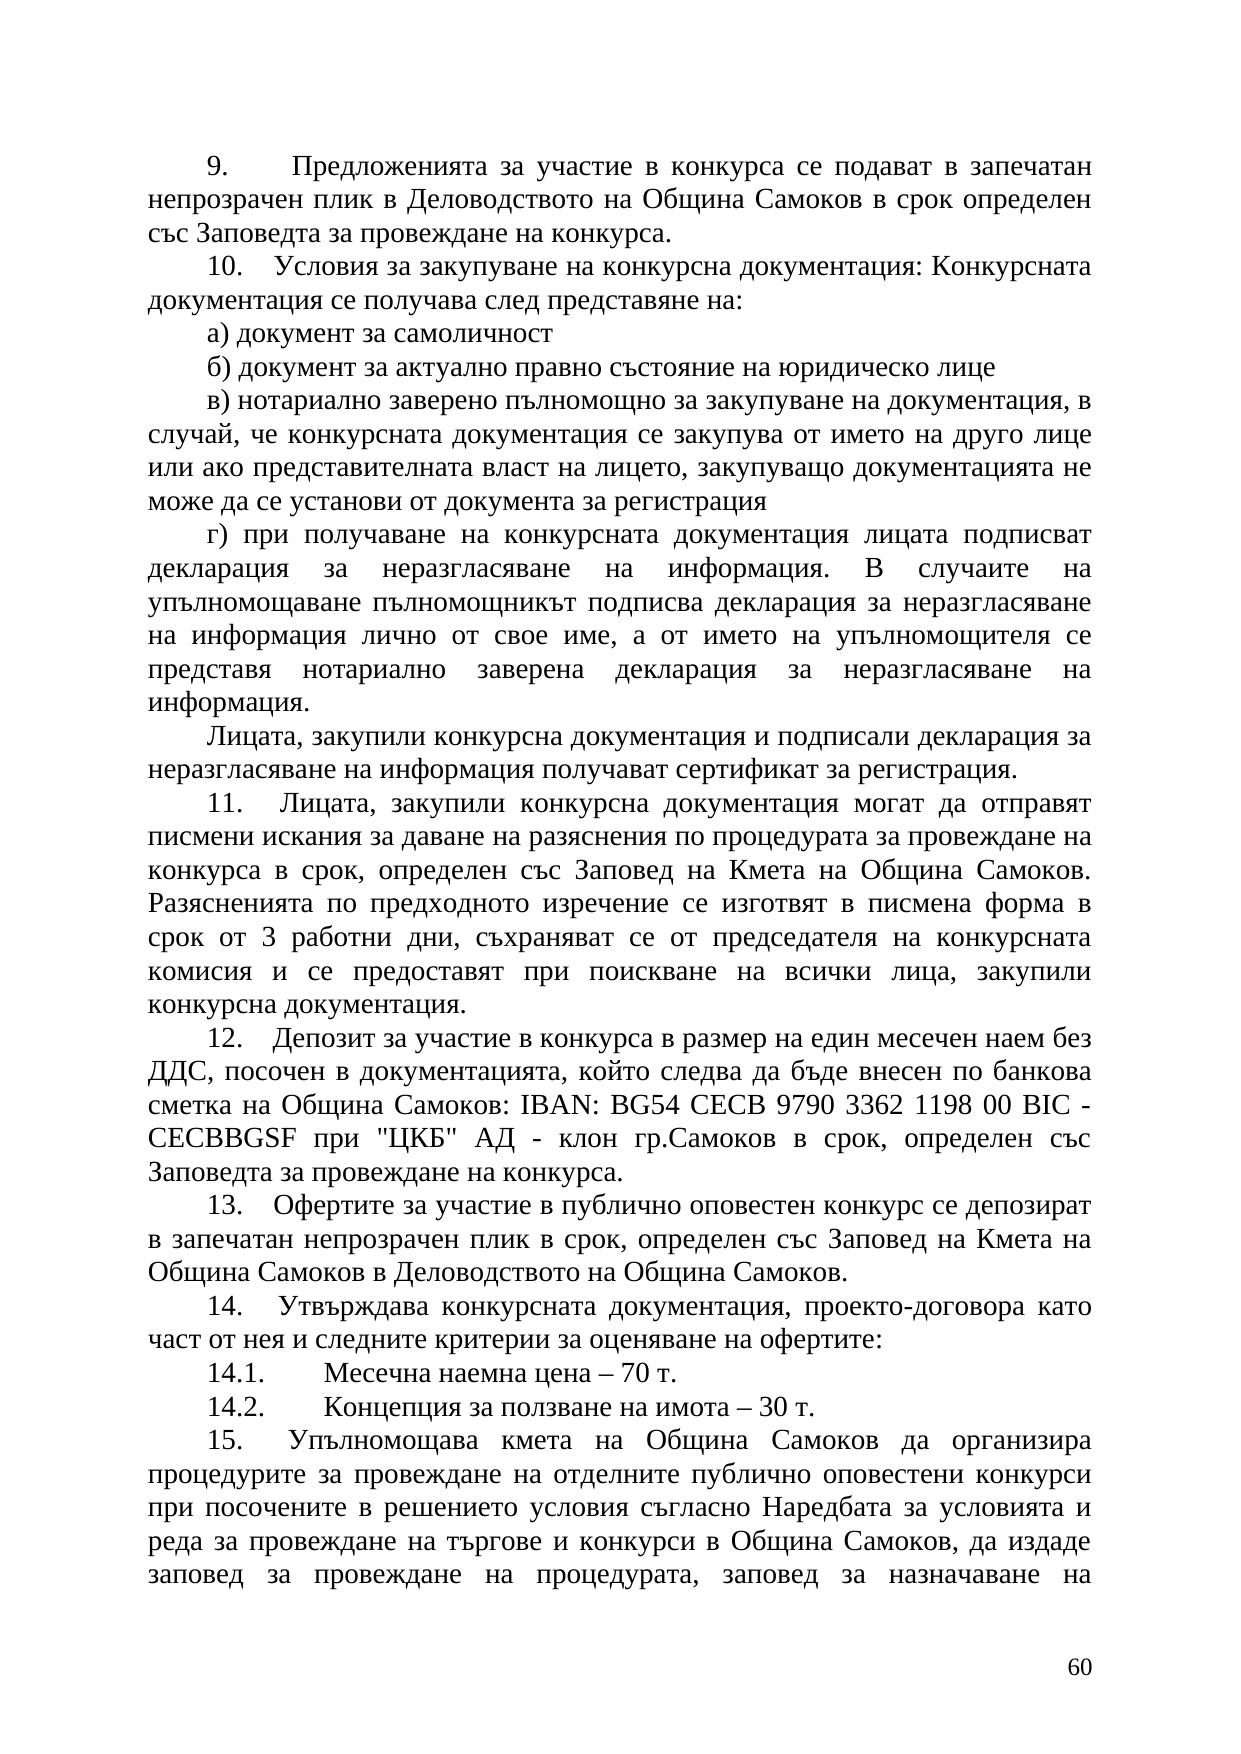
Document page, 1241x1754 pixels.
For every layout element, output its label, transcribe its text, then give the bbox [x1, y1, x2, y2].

text б) документ за актуално правно състояние на юридическо лице [148, 349, 1093, 382]
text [148, 1422, 1093, 1590]
text 14.2. Концепция за ползване на имота – 30 т. [148, 1389, 1093, 1422]
text 9. Предложенията за участие в конкурса се подават в запечатан непрозрачен плик в Деловодството на Община Самоков в срок определен със Заповедта за провеждане на конкурса. [148, 148, 1093, 248]
text 12. Депозит за участие в конкурса в размер на един месечен наем без ДДС, посочен в документацията, който следва да бъде внесен по банкова сметка на Община Самоков: IBAN: BG54 СЕСВ 9790 3362 1198 00 BIC -CECBBGSF при "ЦКБ" АД - клон гр.Самоков в срок, определен със Заповедта за провеждане на конкурса. [148, 1020, 1093, 1187]
text 14. Утвърждава конкурсната документация, проекто-договора като част от нея и следните критерии за оценяване на офертите: [148, 1288, 1093, 1355]
text Лицата, закупили конкурсна документация и подписали декларация за неразгласяване на информация получават сертификат за регистрация. [148, 718, 1093, 785]
text г) при получаване на конкурсната документация лицата подписват декларация за неразгласяване на информация. В случаите на упълномощаване пълномощникът подписва декларация за неразгласяване на информация лично от свое име, а от името на упълномощителя се представя нотариално заверена декларация за неразгласяване на информация. [148, 517, 1093, 718]
text 13. Офертите за участие в публично оповестен конкурс се депозират в запечатан непрозрачен плик в срок, определен със Заповед на Кмета на Община Самоков в Деловодството на Община Самоков. [148, 1187, 1093, 1288]
text 10. Условия за закупуване на конкурсна документация: Конкурсната документация се получава след представяне на: [148, 248, 1093, 315]
text а) документ за самоличност [148, 315, 1093, 349]
text 14.1. Месечна наемна цена – 70 т. [148, 1355, 1093, 1389]
text в) нотариално заверено пълномощно за закупуване на документация, в случай, че конкурсната документация се закупува от името на друго лице или ако представителната власт на лицето, закупуващо документацията не може да се установи от документа за регистрация [148, 382, 1093, 517]
text 11. Лицата, закупили конкурсна документация могат да отправят писмени искания за даване на разяснения по процедурата за провеждане на конкурса в срок, определен със Заповед на Кмета на Община Самоков. Разясненията по предходното изречение се изготвят в писмена форма в срок от 3 работни дни, съхраняват се от председателя на конкурсната комисия и се предоставят при поискване на всички лица, закупили конкурсна документация. [148, 785, 1093, 1020]
